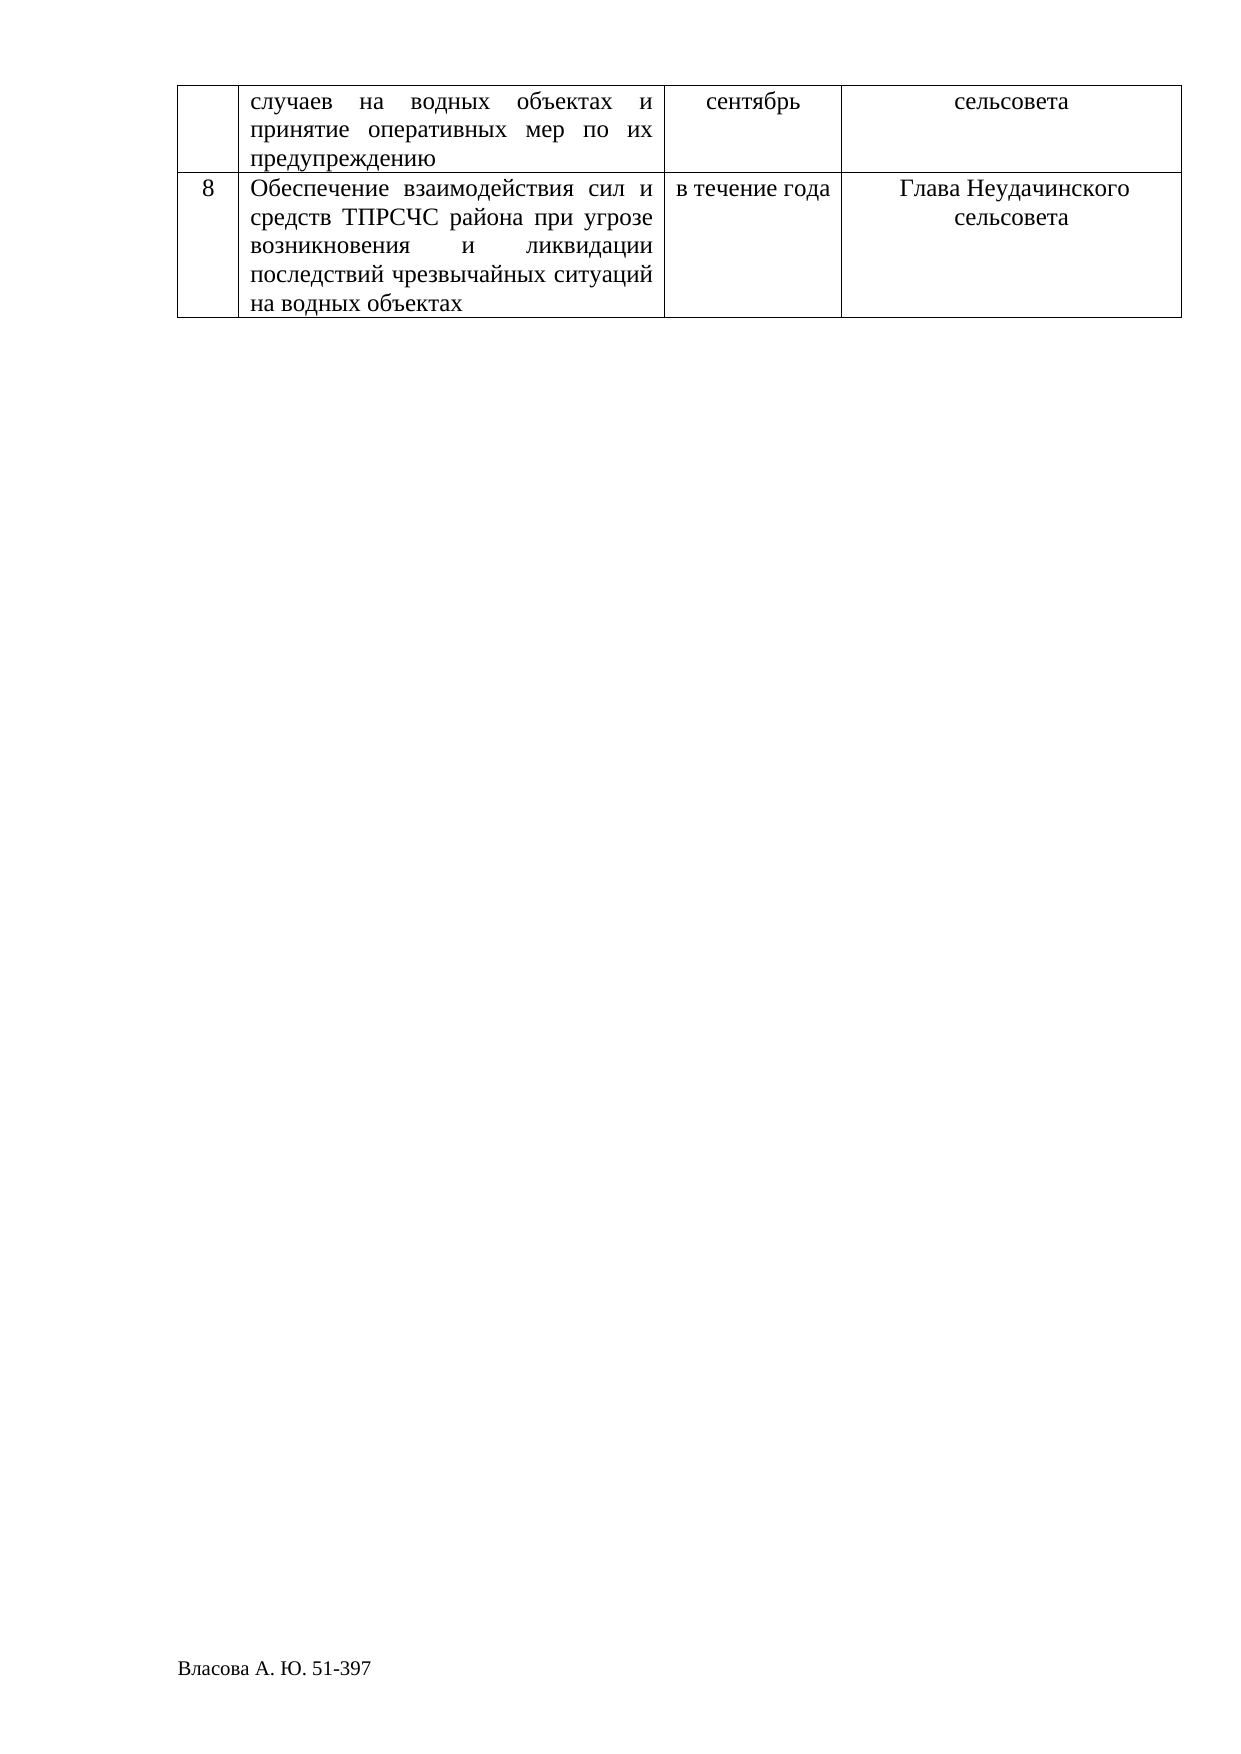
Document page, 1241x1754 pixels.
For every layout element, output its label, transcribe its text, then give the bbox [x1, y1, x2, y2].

table_cell Глава Неудачинского сельсовета [842, 173, 1181, 317]
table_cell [239, 86, 664, 172]
table_cell апрель, сентябрь [665, 86, 841, 172]
table_cell 8 [178, 173, 238, 317]
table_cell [842, 86, 1181, 172]
table_cell Обеспечение взаимодействия сил и средств ТПРСЧС района при угрозе возникновения и ликвидации последствий чрезвычайных ситуаций на водных объектах [239, 173, 664, 317]
table_cell 7 [178, 86, 238, 172]
table_cell в течение года [665, 173, 841, 317]
